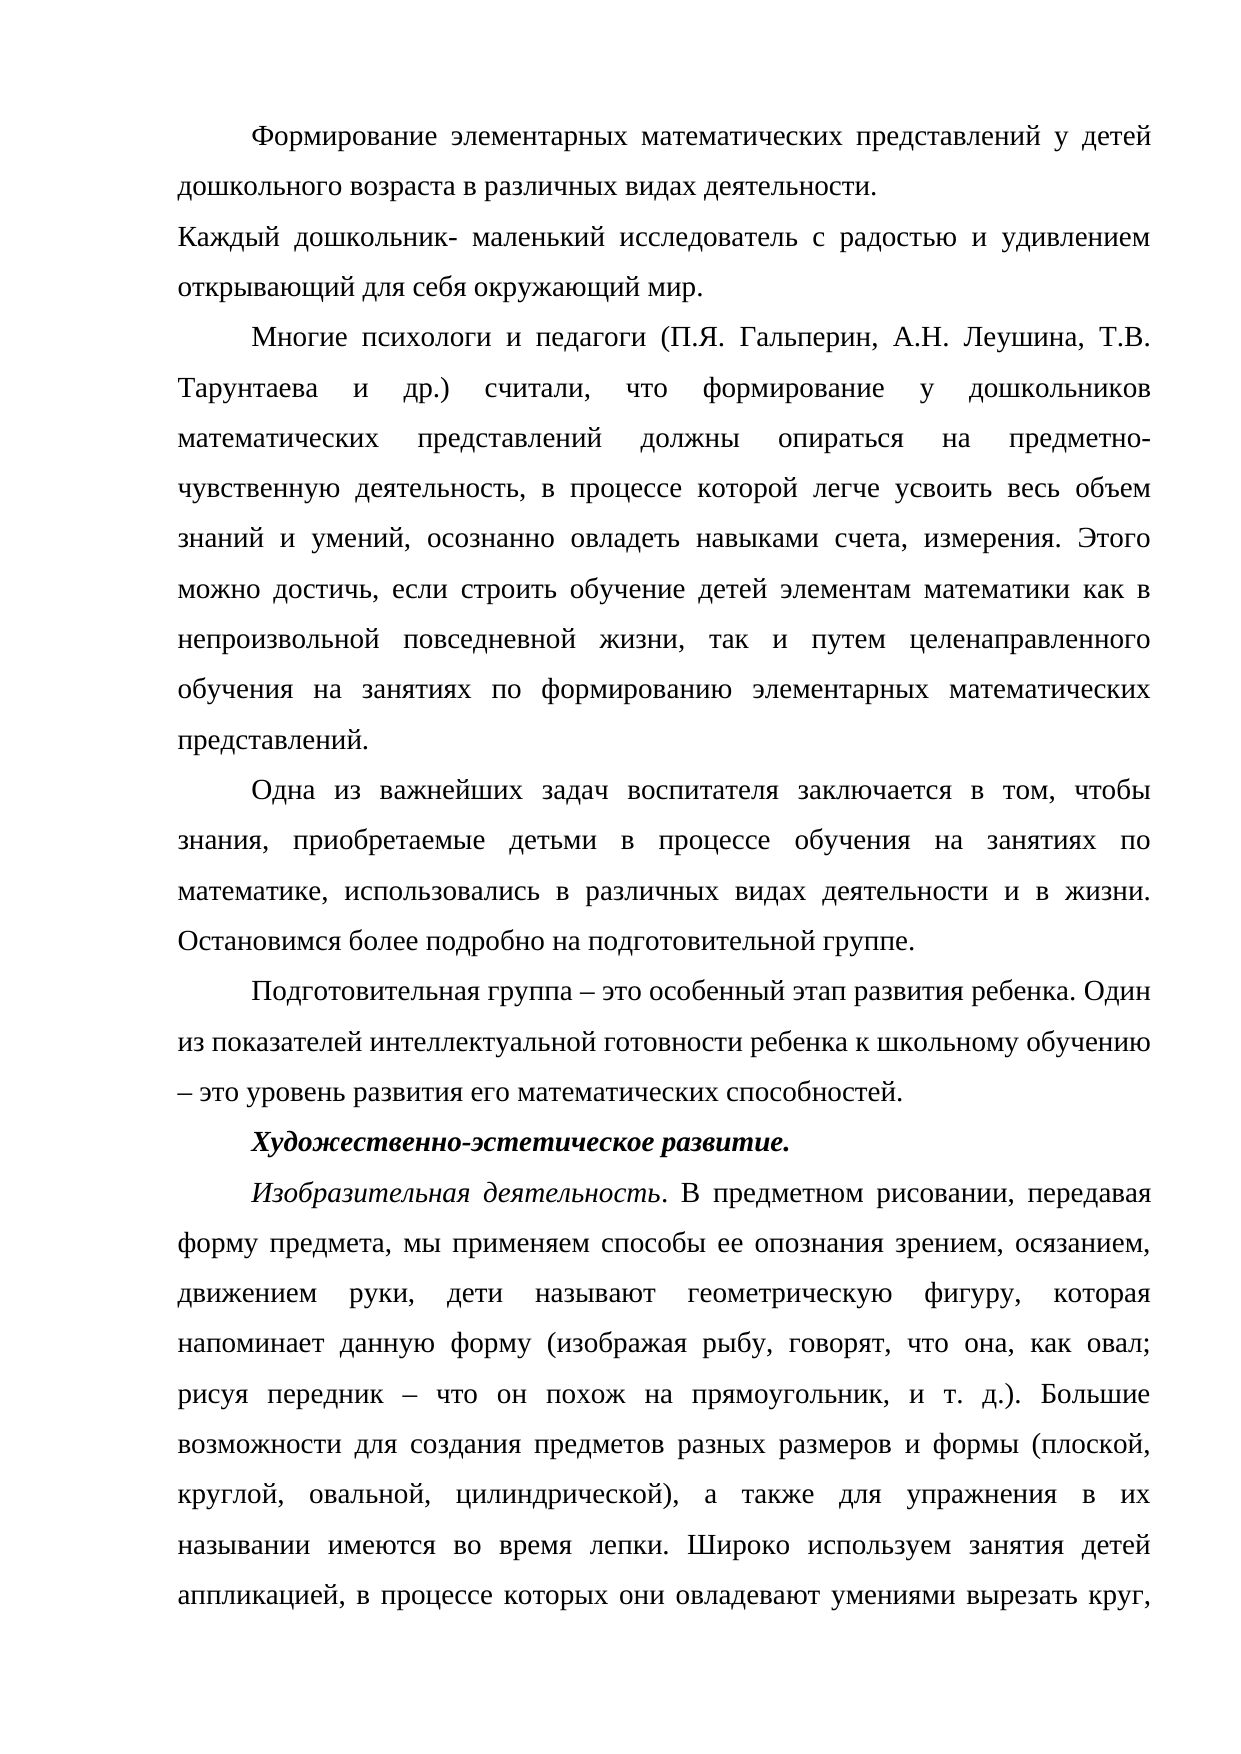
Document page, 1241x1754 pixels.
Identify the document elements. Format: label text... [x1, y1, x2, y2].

text Каждый дошкольник- маленький исследователь с радостью и удивлением открывающий для себя окружающий мир. [177, 219, 1152, 303]
text Художественно-эстетическое развитие. [177, 1124, 1152, 1158]
text Многие психологи и педагоги (П.Я. Гальперин, А.Н. Леушина, Т.В. Тарунтаева и др.) считали, что формирование у дошкольников математических представлений должны опираться на предметно-чувственную деятельность, в процессе которой легче усвоить весь объем знаний и умений, осознанно овладеть навыками счета, измерения. Этого можно достичь, если строить обучение детей элементам математики как в непроизвольной повседневной жизни, так и путем целенаправленного обучения на занятиях по формированию элементарных математических представлений. [177, 319, 1152, 755]
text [177, 1175, 1152, 1611]
text Одна из важнейших задач воспитателя заключается в том, чтобы знания, приобретаемые детьми в процессе обучения на занятиях по математике, использовались в различных видах деятельности и в жизни. Остановимся более подробно на подготовительной группе. [177, 772, 1152, 957]
text Формирование элементарных математических представлений у детей дошкольного возраста в различных видах деятельности. [177, 118, 1152, 202]
text Подготовительная группа – это особенный этап развития ребенка. Один из показателей интеллектуальной готовности ребенка к школьному обучению – это уровень развития его математических способностей. [177, 973, 1152, 1108]
